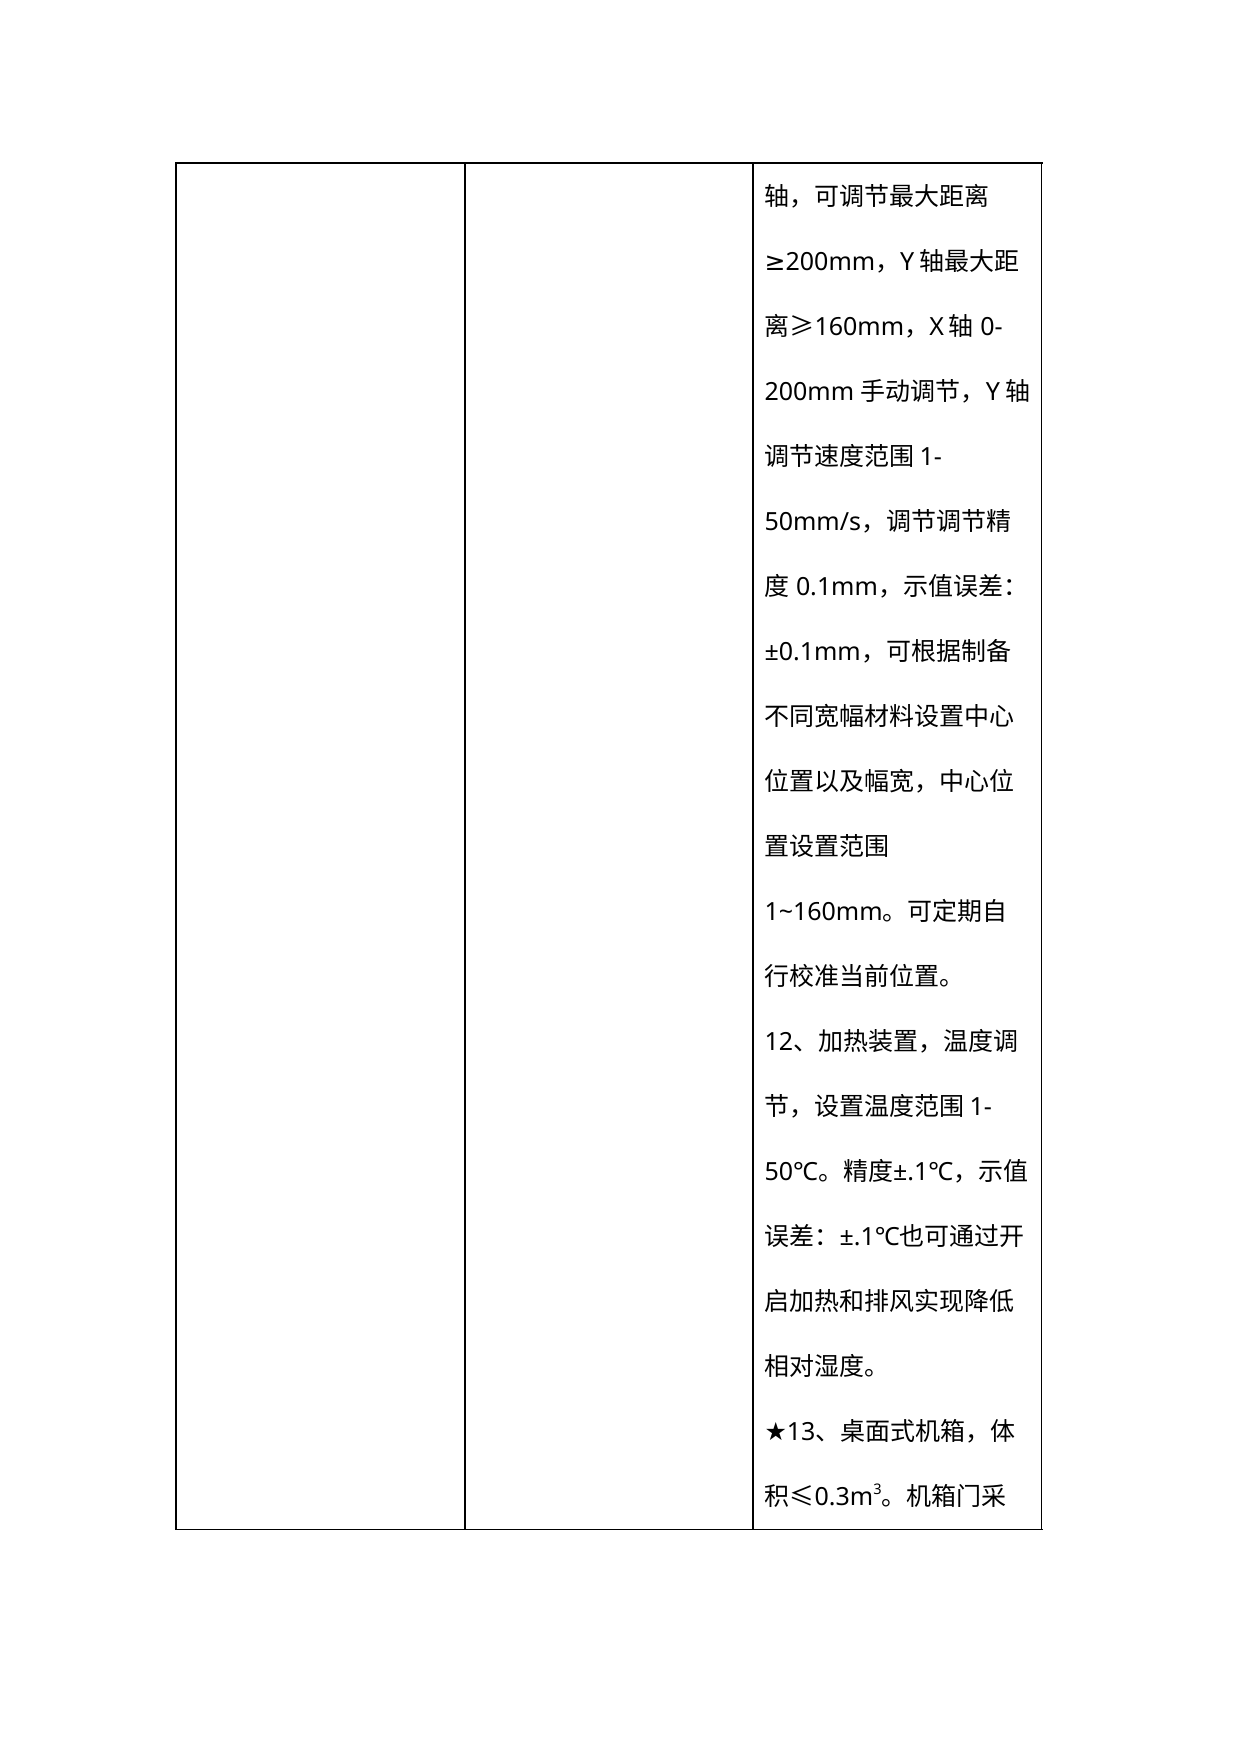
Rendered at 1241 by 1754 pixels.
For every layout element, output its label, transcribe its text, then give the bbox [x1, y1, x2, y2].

table_cell ★ [177, 164, 464, 1528]
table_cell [754, 164, 1041, 1528]
table_cell 1 [466, 164, 752, 1528]
